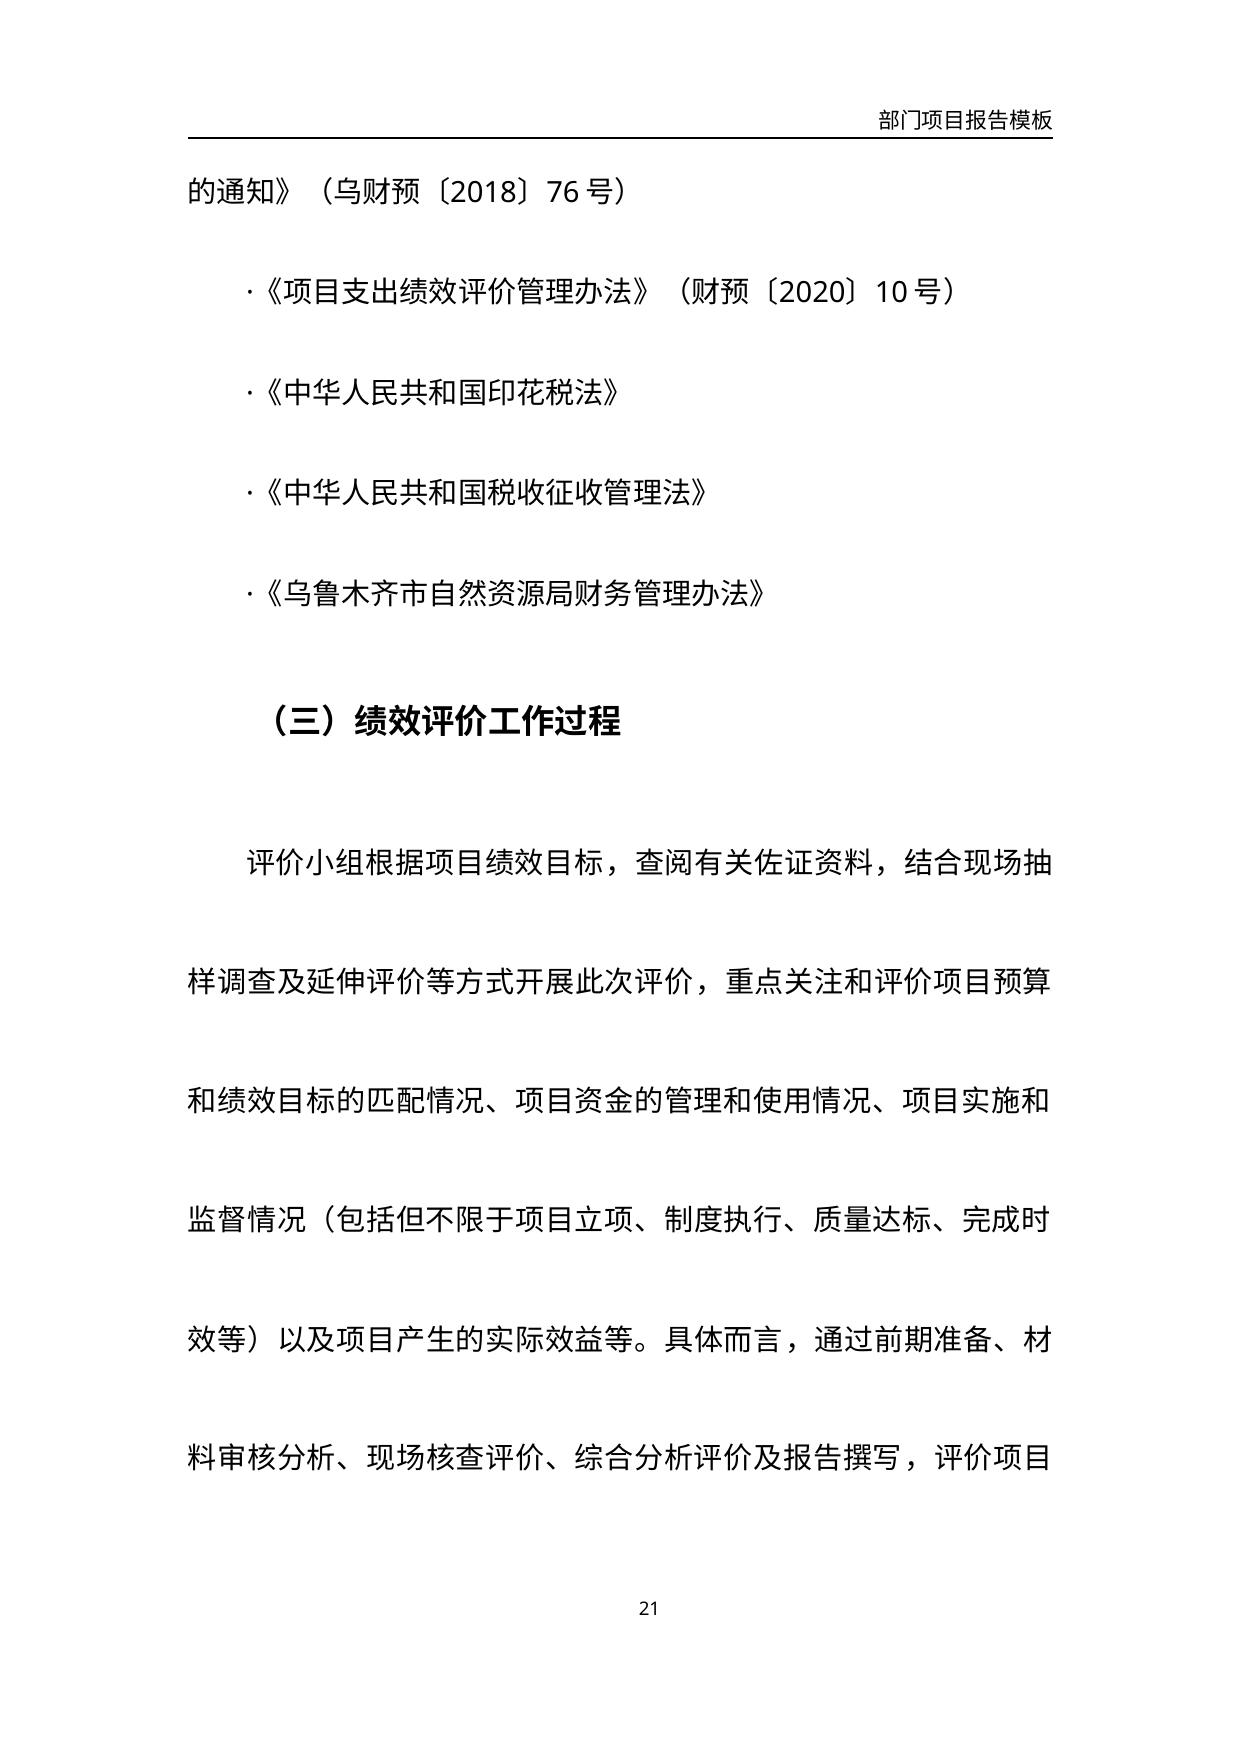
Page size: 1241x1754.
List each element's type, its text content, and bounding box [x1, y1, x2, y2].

text ·《项目支出绩效评价管理办法》（财预〔2020〕10号） [187, 251, 1053, 330]
text ·《中华人民共和国印花税法》 [187, 351, 1053, 430]
subtitle （三）绩效评价工作过程 [187, 680, 1053, 759]
text ·《中华人民共和国税收征收管理法》 [187, 452, 1053, 531]
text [187, 150, 1053, 229]
text ·《乌鲁木齐市自然资源局财务管理办法》 [187, 552, 1053, 631]
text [187, 821, 1053, 1496]
